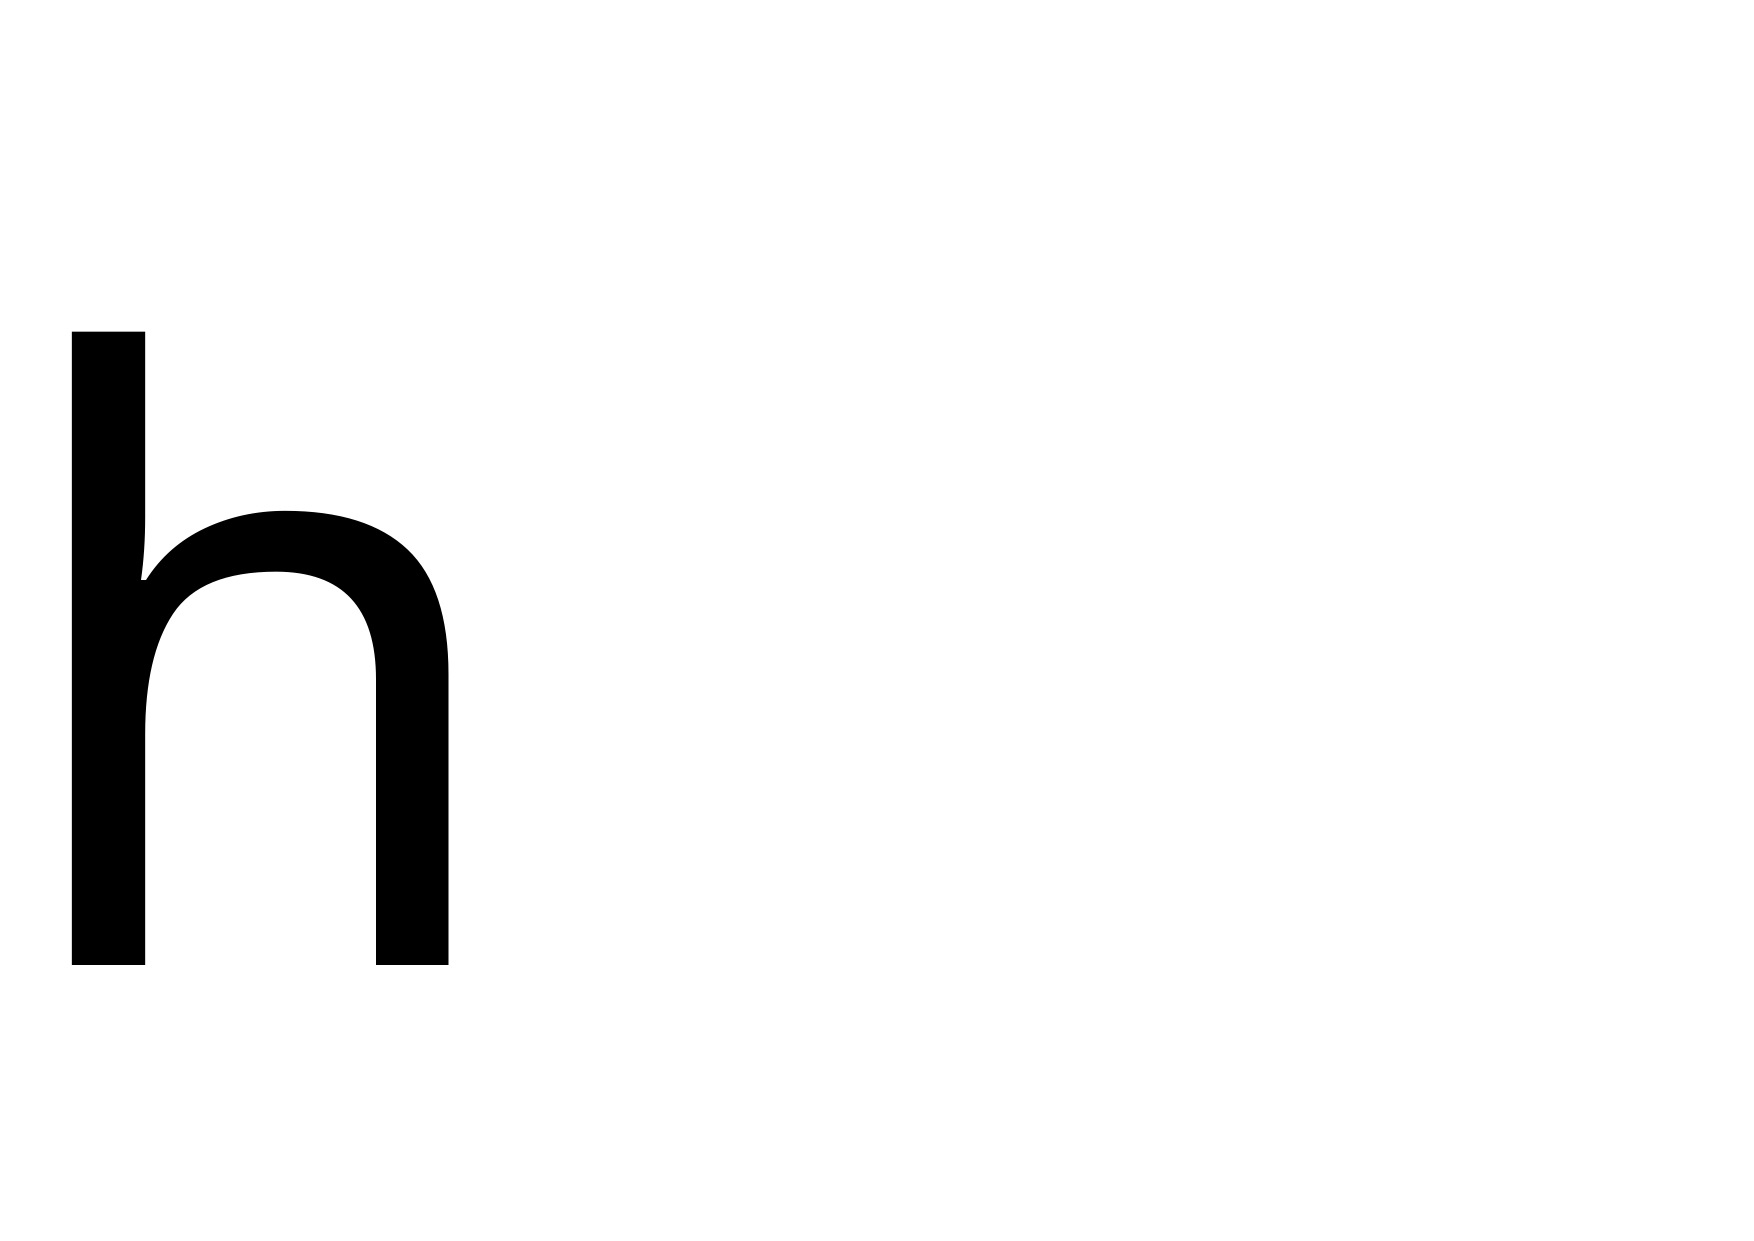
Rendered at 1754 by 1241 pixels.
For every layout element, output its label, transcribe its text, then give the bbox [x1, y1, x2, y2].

text Birthday [1, 75, 1743, 1165]
